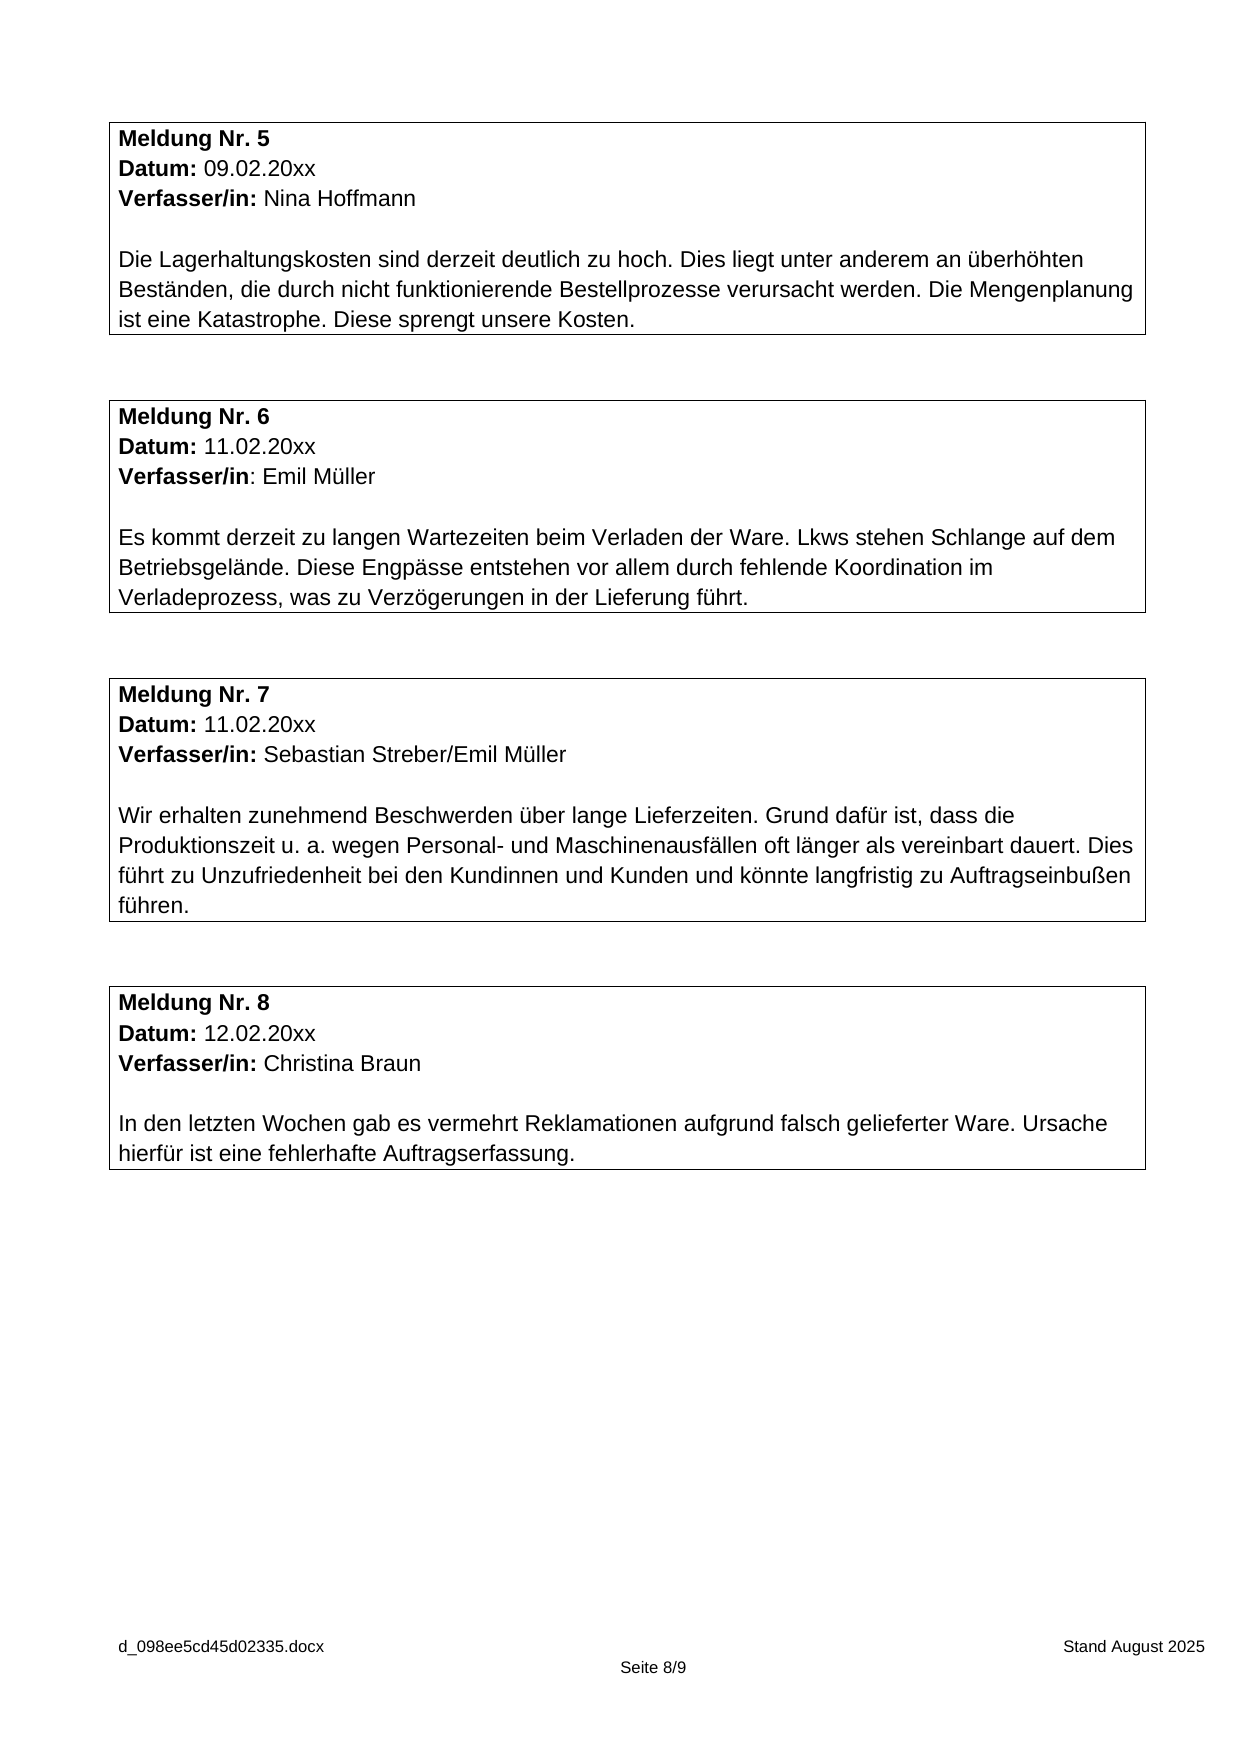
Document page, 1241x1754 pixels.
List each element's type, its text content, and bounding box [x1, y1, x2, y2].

text Wir erhalten zunehmend Beschwerden über lange Lieferzeiten. Grund dafür ist, dass die Produktionszeit u. a. wegen Personal- und Maschinenausfällen oft länger als vereinbart dauert. Dies führt zu Unzufriedenheit bei den Kundinnen und Kunden und könnte langfristig zu Auftragseinbußen führen. [110, 799, 1145, 921]
text In den letzten Wochen gab es vermehrt Reklamationen aufgrund falsch gelieferter Ware. Ursache hierfür ist eine fehlerhafte Auftragserfassung. [110, 1107, 1145, 1169]
text Meldung Nr. 5 Datum: 09.02.20xx Verfasser/in: Nina Hoffmann [110, 123, 1145, 211]
text Es kommt derzeit zu langen Wartezeiten beim Verladen der Ware. Lkws stehen Schlange auf dem Betriebsgelände. Diese Engpässe entstehen vor allem durch fehlende Koordination im Verladeprozess, was zu Verzögerungen in der Lieferung führt. [110, 521, 1145, 612]
text Meldung Nr. 7 Datum: 11.02.20xx Verfasser/in: Sebastian Streber/Emil Müller [110, 679, 1145, 768]
text Meldung Nr. 8 Datum: 12.02.20xx Verfasser/in: Christina Braun [110, 987, 1145, 1076]
text Meldung Nr. 6 Datum: 11.02.20xx Verfasser/in: Emil Müller [110, 401, 1145, 489]
text Die Lagerhaltungskosten sind derzeit deutlich zu hoch. Dies liegt unter anderem an überhöhten Beständen, die durch nicht funktionierende Bestellprozesse verursacht werden. Die Mengenplanung ist eine Katastrophe. Diese sprengt unsere Kosten. [110, 242, 1145, 334]
